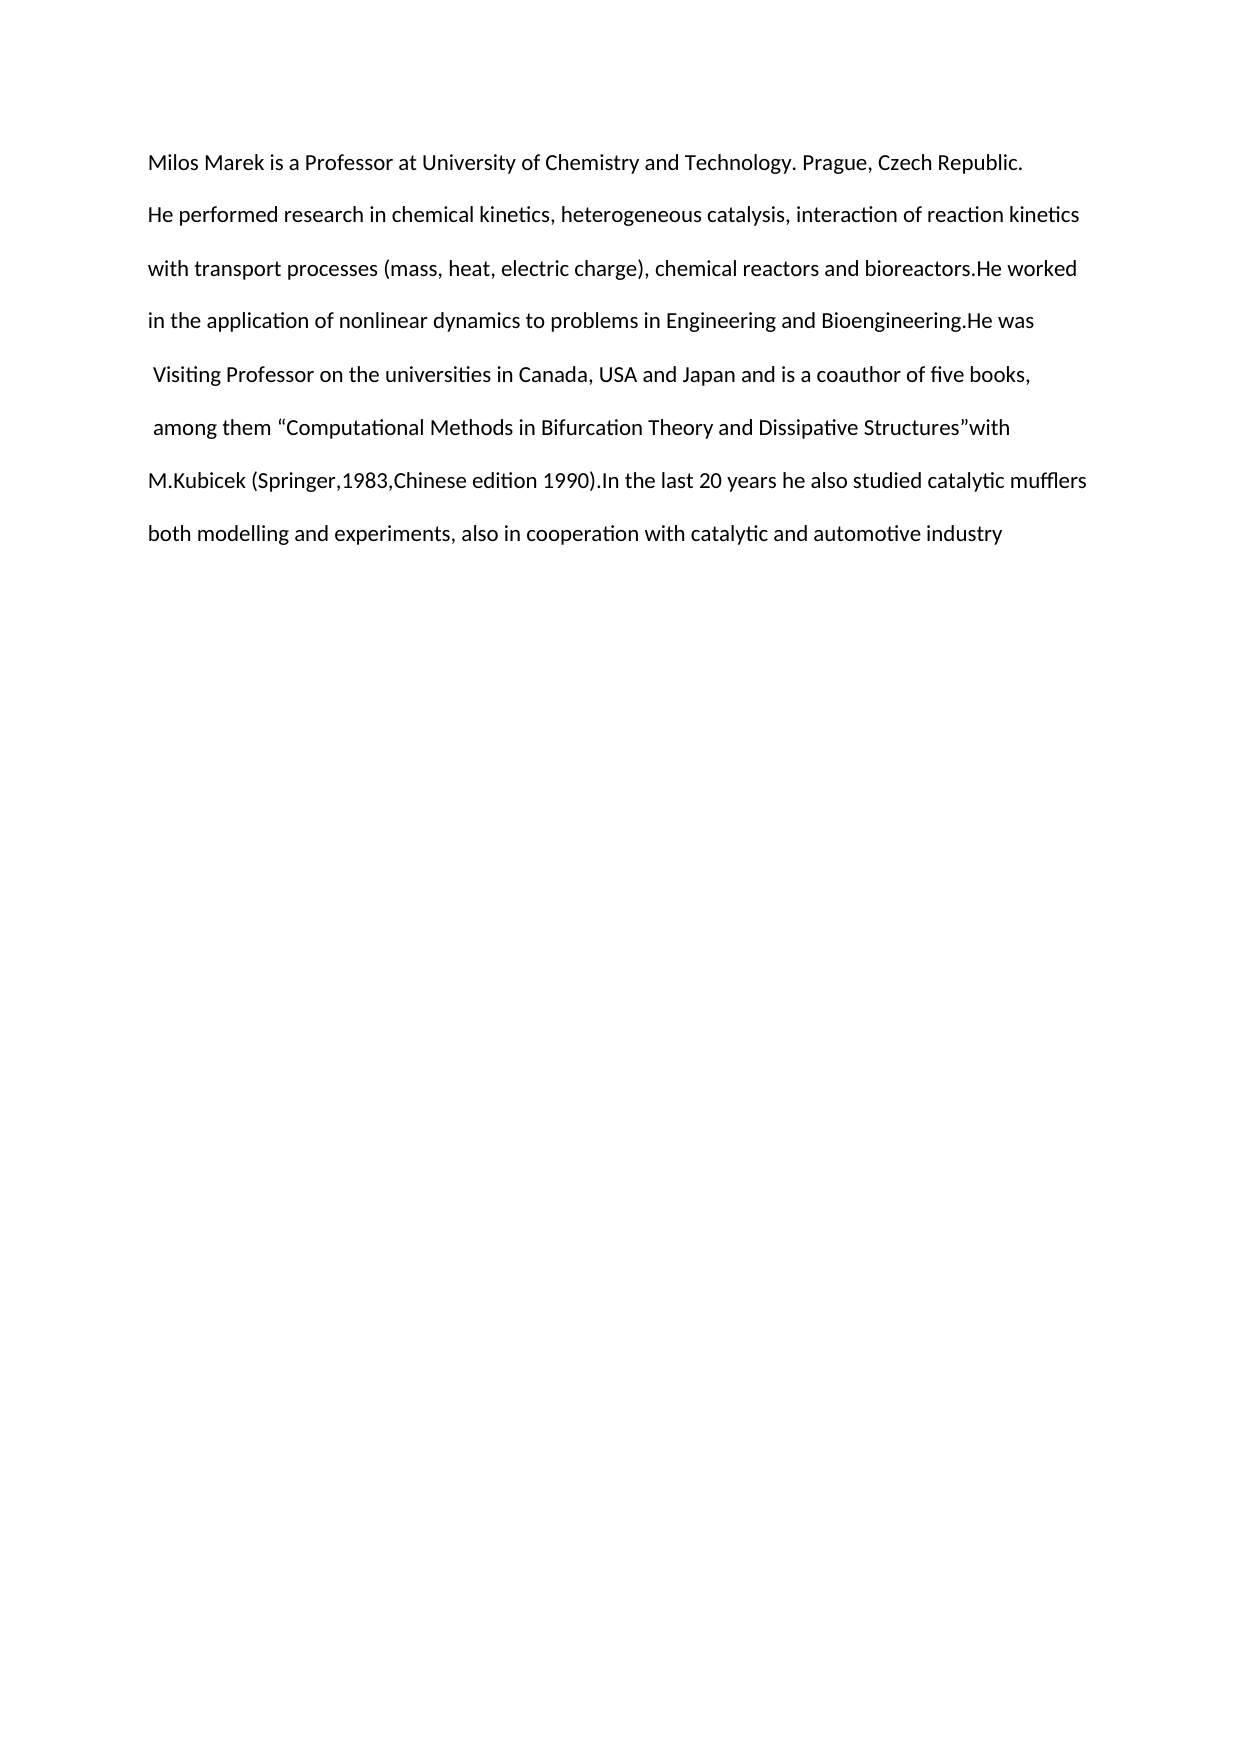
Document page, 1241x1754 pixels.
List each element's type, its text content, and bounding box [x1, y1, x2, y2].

text with transport processes (mass, heat, electric charge), chemical reactors and bioreactors.He worked [148, 254, 1093, 282]
text M.Kubicek (Springer,1983,Chinese edition 1990).In the last 20 years he also studied catalytic mufflers [148, 466, 1093, 494]
text Visiting Professor on the universities in Canada, USA and Japan and is a coauthor of five books, [148, 360, 1093, 388]
text both modelling and experiments, also in cooperation with catalytic and automotive industry [148, 519, 1093, 547]
text in the application of nonlinear dynamics to problems in Engineering and Bioengineering.He was [148, 307, 1093, 335]
text He performed research in chemical kinetics, heterogeneous catalysis, interaction of reaction kinetics [148, 201, 1093, 229]
text Milos Marek is a Professor at University of Chemistry and Technology. Prague, Czech Republic. [148, 148, 1093, 176]
text among them “Computational Methods in Bifurcation Theory and Dissipative Structures”with [148, 413, 1093, 441]
